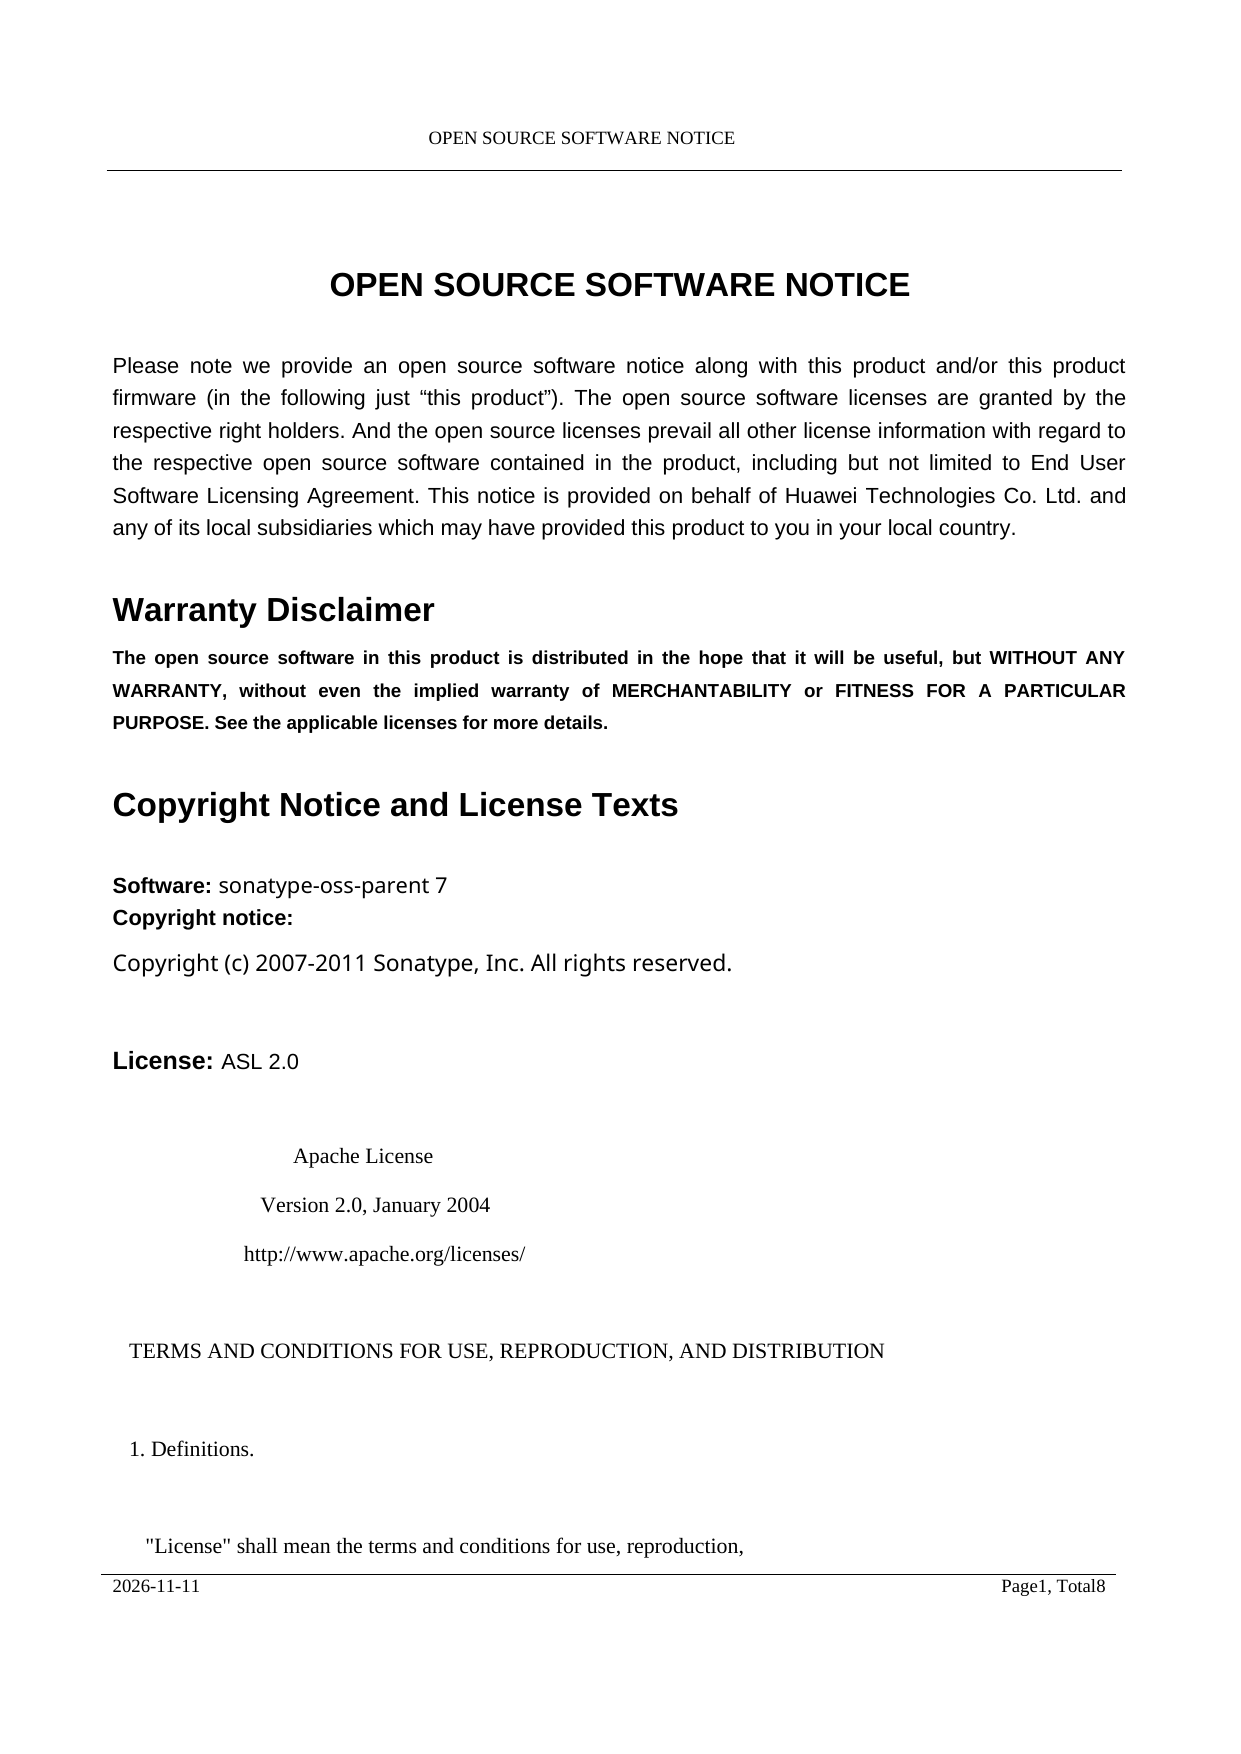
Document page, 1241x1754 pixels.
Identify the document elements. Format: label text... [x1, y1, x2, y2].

text Copyright (c) 2007-2011 Sonatype, Inc. All rights reserved. [112, 947, 1128, 1028]
text OPEN SOURCE SOFTWARE NOTICE [112, 251, 1128, 316]
text Software: sonatype-oss-parent 7 [112, 869, 1128, 901]
text License: ASL 2.0 [112, 1044, 1128, 1077]
text Please note we provide an open source software notice along with this product and/or this product firmware (in the following just “this product”). The open source software licenses are granted by the respective right holders. And the open source licenses prevail all other license information with regard to the respective open source software contained in the product, including but not limited to End User Software Licensing Agreement. This notice is provided on behalf of Huawei Technologies Co. Ltd. and any of its local subsidiaries which may have provided this product to you in your local country. [112, 349, 1128, 544]
text Warranty Disclaimer [112, 576, 1128, 641]
text The open source software in this product is distributed in the hope that it will be useful, but WITHOUT ANY WARRANTY, without even the implied warranty of MERCHANTABILITY or FITNESS FOR A PARTICULAR PURPOSE. See the applicable licenses for more details. [112, 641, 1128, 739]
text Copyright notice: [112, 901, 1128, 934]
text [112, 1091, 1128, 1562]
text Copyright Notice and License Texts [112, 771, 1128, 836]
